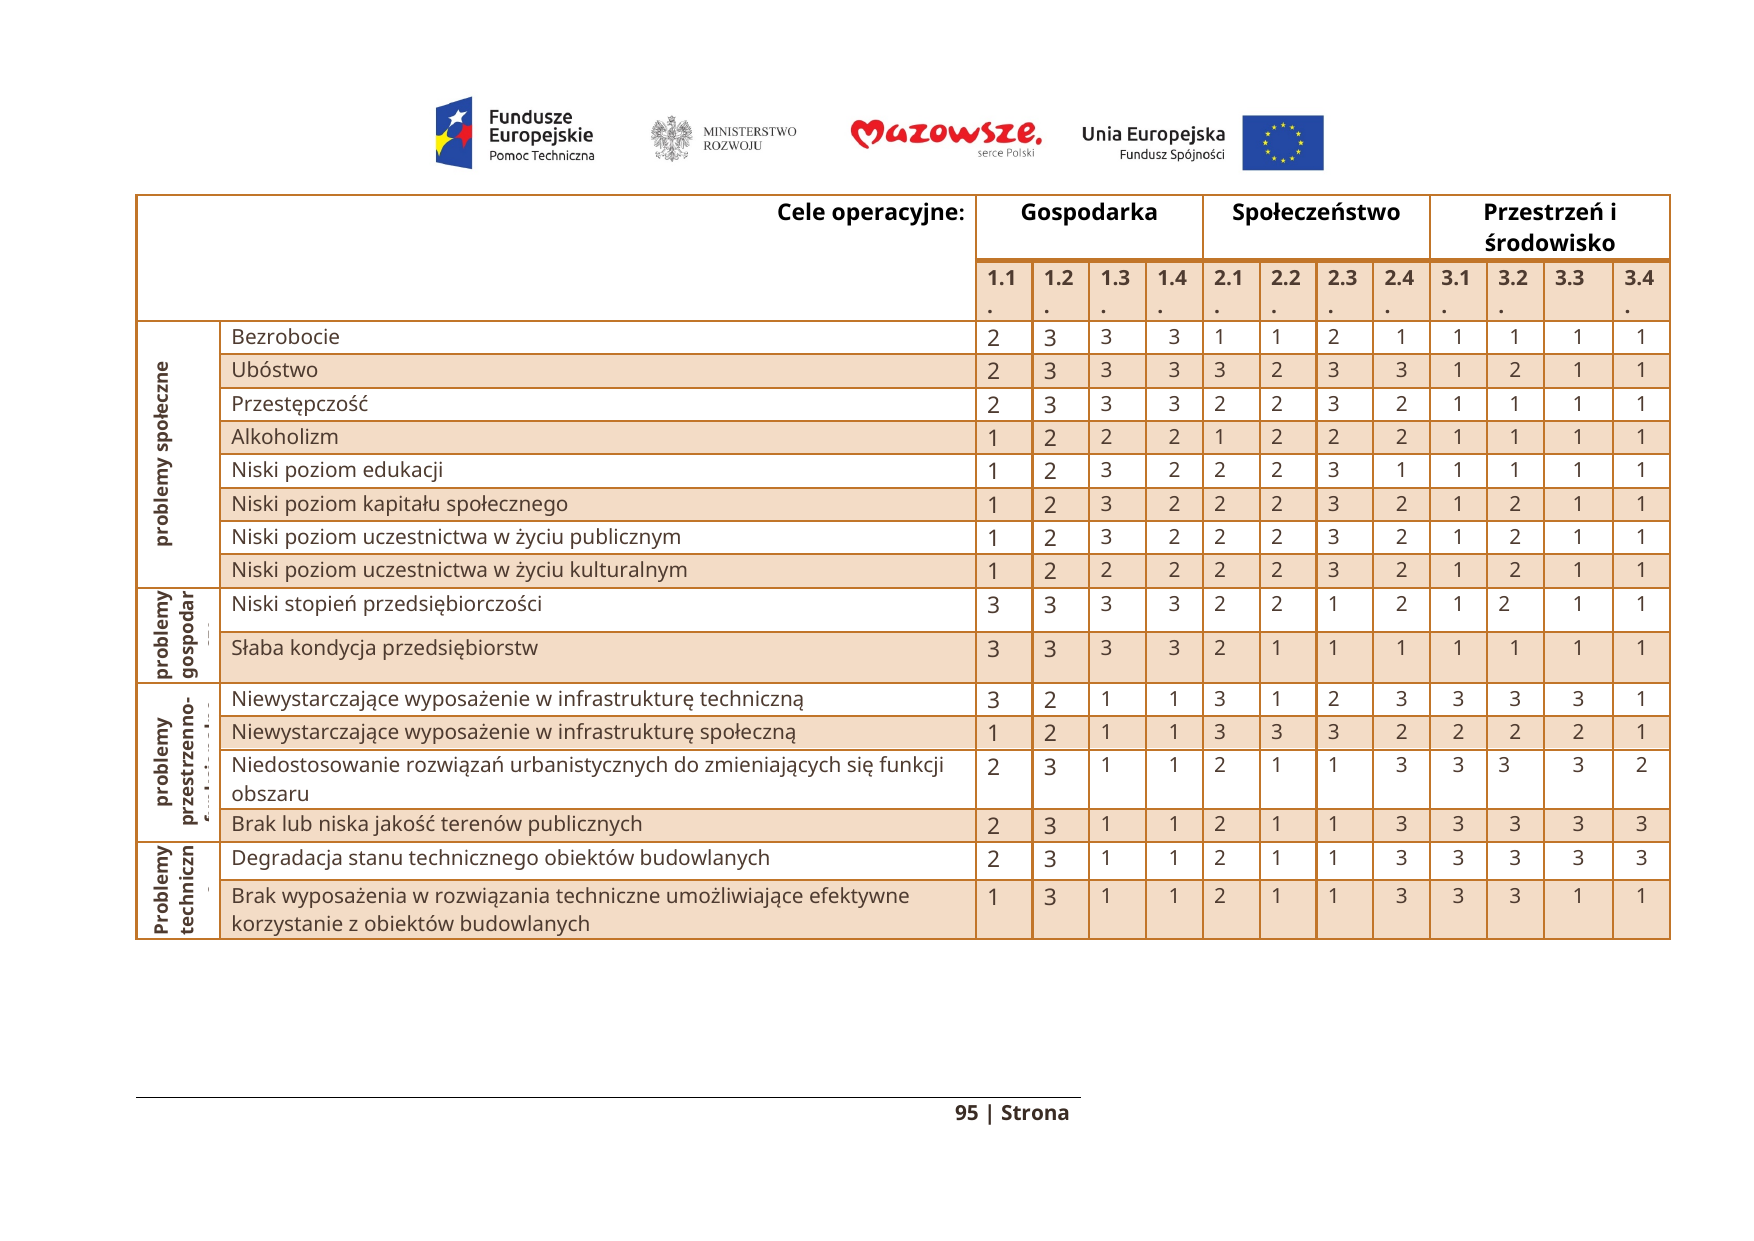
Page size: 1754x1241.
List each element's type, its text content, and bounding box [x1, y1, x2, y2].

table_cell 2.3. [1318, 263, 1372, 320]
table_cell 3 [1034, 843, 1088, 879]
table_cell 3 [1090, 455, 1145, 487]
table_cell 3 [1374, 355, 1429, 387]
table_cell 1 [1431, 389, 1486, 420]
table_cell 1 [1545, 881, 1612, 938]
table_cell 2 [1090, 555, 1145, 587]
table_cell 1 [1090, 717, 1145, 748]
table_cell 3 [1034, 751, 1088, 807]
table_cell 3 [1545, 684, 1612, 715]
table_cell 3.4. [1614, 263, 1669, 320]
table_cell 3 [1431, 751, 1486, 807]
table_cell 3 [1034, 355, 1088, 387]
table_cell 3 [1204, 684, 1259, 715]
table_cell 3 [1318, 489, 1372, 520]
table_cell 1 [1261, 810, 1315, 841]
table_cell 3 [1431, 843, 1486, 879]
table_cell 3 [1431, 881, 1486, 938]
table_cell 1 [977, 455, 1031, 487]
table_cell 2 [1204, 522, 1259, 553]
table_cell 2 [1204, 881, 1259, 938]
table_cell 2 [1488, 589, 1543, 631]
table_cell 3 [1090, 633, 1145, 682]
table_cell 3 [1488, 684, 1543, 715]
table_cell 1 [1614, 684, 1669, 715]
table_cell 2.4. [1374, 263, 1429, 320]
table_cell Ubóstwo [221, 355, 975, 387]
table_cell problemy gospodarcze [138, 589, 219, 682]
table_cell 3 [1318, 355, 1372, 387]
table_cell 2 [1261, 555, 1315, 587]
table_cell 3 [1488, 751, 1543, 807]
table_cell 1 [1545, 489, 1612, 520]
table_cell 2 [1374, 717, 1429, 748]
table_cell Niski stopień przedsiębiorczości [221, 589, 975, 631]
table_cell 1 [977, 881, 1031, 938]
table_cell 3.2. [1488, 263, 1543, 320]
table_cell 2 [1374, 589, 1429, 631]
table_cell 2 [1614, 751, 1669, 807]
table_cell 2 [1147, 489, 1202, 520]
table_cell 1 [1261, 843, 1315, 879]
table_cell 2 [1488, 355, 1543, 387]
table_cell 2 [1374, 422, 1429, 453]
table_cell 3 [1488, 881, 1543, 938]
table_cell 3 [1488, 843, 1543, 879]
table_cell 1 [977, 422, 1031, 453]
table_cell 2 [977, 843, 1031, 879]
table_cell 1 [1431, 633, 1486, 682]
table_cell 1 [1431, 489, 1486, 520]
table_cell 3 [1090, 489, 1145, 520]
table_cell 1 [1090, 751, 1145, 807]
table_header Społeczeństwo [1204, 196, 1429, 258]
table_cell 1 [1614, 455, 1669, 487]
table_cell 2 [1261, 455, 1315, 487]
table_cell 1 [1545, 389, 1612, 420]
table_header Cele operacyjne: [138, 196, 975, 320]
table_cell 1 [1545, 455, 1612, 487]
table_cell 3 [1090, 355, 1145, 387]
table_cell 3 [1204, 717, 1259, 748]
table_cell 1 [1147, 881, 1202, 938]
table_cell 2 [1147, 422, 1202, 453]
table_cell 2 [1545, 717, 1612, 748]
table_cell 2 [1261, 522, 1315, 553]
table_cell 3 [1545, 810, 1612, 841]
table_cell 1.2. [1034, 263, 1088, 320]
table_cell 1 [1545, 322, 1612, 353]
table_cell 3 [1147, 589, 1202, 631]
table_cell 1 [1318, 843, 1372, 879]
table_cell 1 [1147, 843, 1202, 879]
table_cell 3 [1034, 589, 1088, 631]
table_cell 1 [1545, 422, 1612, 453]
table_cell 2 [1374, 489, 1429, 520]
table_cell 2 [1488, 555, 1543, 587]
table_cell 1 [1090, 843, 1145, 879]
table_cell 2 [1318, 422, 1372, 453]
table_cell Alkoholizm [221, 422, 975, 453]
table_cell 3 [1318, 455, 1372, 487]
table_cell 1 [1488, 633, 1543, 682]
table_cell 2 [1374, 389, 1429, 420]
table_cell 1.3. [1090, 263, 1145, 320]
table_cell 3 [1318, 522, 1372, 553]
table_cell 3 [1318, 389, 1372, 420]
table_cell Niski poziom kapitału społecznego [221, 489, 975, 520]
table_cell Bezrobocie [221, 322, 975, 353]
table_cell 3 [1614, 810, 1669, 841]
table_cell 1 [1488, 422, 1543, 453]
table_cell 2 [1204, 389, 1259, 420]
table_cell 2 [1034, 555, 1088, 587]
table_cell 2 [1204, 751, 1259, 807]
table_cell 1 [1431, 555, 1486, 587]
table_cell 3 [1090, 389, 1145, 420]
table_cell 1 [1614, 489, 1669, 520]
table_cell 1 [1374, 322, 1429, 353]
table_cell 3 [1545, 843, 1612, 879]
table_cell 1 [1431, 355, 1486, 387]
table_cell 2 [1318, 684, 1372, 715]
table_cell 1 [1374, 633, 1429, 682]
table_cell 1 [1318, 751, 1372, 807]
table_cell 1 [1261, 881, 1315, 938]
table_cell 3 [1374, 881, 1429, 938]
table_cell 3 [1147, 389, 1202, 420]
table_cell 1 [1261, 684, 1315, 715]
table_header Przestrzeń i środowisko [1431, 196, 1669, 258]
table_cell 1 [1545, 522, 1612, 553]
table_cell 2.1. [1204, 263, 1259, 320]
table_cell 2 [1034, 717, 1088, 748]
table_cell 3.1. [1431, 263, 1486, 320]
table_cell 1.1. [977, 263, 1031, 320]
table_cell 3 [1147, 355, 1202, 387]
table_cell 2 [1034, 422, 1088, 453]
table_cell 2 [977, 810, 1031, 841]
table_cell 1 [1545, 633, 1612, 682]
table_cell 1 [1614, 633, 1669, 682]
table_cell 1 [977, 489, 1031, 520]
table_cell 1 [1614, 522, 1669, 553]
table_cell Brak lub niska jakość terenów publicznych [221, 810, 975, 841]
table_cell 3 [1261, 717, 1315, 748]
table_cell 1 [1318, 589, 1372, 631]
table_cell 2 [977, 322, 1031, 353]
table_cell 2 [1147, 555, 1202, 587]
table_cell 1 [1488, 322, 1543, 353]
table_cell Degradacja stanu technicznego obiektów budowlanych [221, 843, 975, 879]
table_cell Brak wyposażenia w rozwiązania techniczne umożliwiające efektywne korzystanie z obiektów budowlanych [221, 881, 975, 938]
table_cell 3 [1431, 684, 1486, 715]
table_cell 2 [1374, 522, 1429, 553]
table_cell 1 [1147, 684, 1202, 715]
table_cell 2 [1204, 589, 1259, 631]
table_cell 2 [1204, 455, 1259, 487]
table_cell 2.2. [1261, 263, 1315, 320]
table_cell 3 [1034, 881, 1088, 938]
table_cell Niski poziom edukacji [221, 455, 975, 487]
table_cell 3 [1090, 589, 1145, 631]
table_cell 1 [1431, 522, 1486, 553]
table_cell Niewystarczające wyposażenie w infrastrukturę społeczną [221, 717, 975, 748]
table_cell problemy społeczne [138, 322, 219, 587]
table_cell 1.4. [1147, 263, 1202, 320]
table_cell 3 [1431, 810, 1486, 841]
table_cell 2 [1147, 522, 1202, 553]
table_cell 2 [1204, 555, 1259, 587]
table_cell 3 [1374, 843, 1429, 879]
table_cell 3 [1318, 717, 1372, 748]
table_cell 3 [1147, 633, 1202, 682]
table_cell 2 [977, 355, 1031, 387]
table_cell 3 [977, 633, 1031, 682]
table_cell 3.3 [1545, 263, 1612, 320]
table_cell 2 [1488, 489, 1543, 520]
table_cell 1 [1614, 589, 1669, 631]
table_cell Niski poziom uczestnictwa w życiu kulturalnym [221, 555, 975, 587]
table_cell 2 [1318, 322, 1372, 353]
table_cell 1 [1431, 589, 1486, 631]
table_cell 1 [1374, 455, 1429, 487]
table_cell 1 [1261, 633, 1315, 682]
table_cell 3 [1147, 322, 1202, 353]
table_cell Przestępczość [221, 389, 975, 420]
table_cell 1 [977, 555, 1031, 587]
table_cell 1 [1614, 322, 1669, 353]
table_cell Problemy techniczne [138, 843, 219, 938]
table_cell 1 [1261, 751, 1315, 807]
table_cell 3 [1034, 322, 1088, 353]
table_cell 2 [1034, 684, 1088, 715]
table_cell 2 [1204, 489, 1259, 520]
table_cell 1 [1614, 717, 1669, 748]
table_cell 2 [1261, 422, 1315, 453]
table_cell 2 [1034, 455, 1088, 487]
table_cell 1 [1318, 881, 1372, 938]
table_cell 1 [1204, 322, 1259, 353]
table_cell 1 [1090, 810, 1145, 841]
table_cell 1 [1431, 422, 1486, 453]
table_cell 1 [1488, 455, 1543, 487]
table_cell 1 [1545, 589, 1612, 631]
table_cell Niewystarczające wyposażenie w infrastrukturę techniczną [221, 684, 975, 715]
table_cell Niski poziom uczestnictwa w życiu publicznym [221, 522, 975, 553]
table_cell 1 [1261, 322, 1315, 353]
table_cell 3 [1204, 355, 1259, 387]
table_cell 3 [1374, 751, 1429, 807]
table_cell 1 [1614, 389, 1669, 420]
table_cell 3 [1090, 322, 1145, 353]
table_cell 2 [977, 389, 1031, 420]
table_cell 1 [1147, 751, 1202, 807]
table_cell 3 [1318, 555, 1372, 587]
table_cell 1 [1614, 555, 1669, 587]
table_cell Słaba kondycja przedsiębiorstw [221, 633, 975, 682]
table_cell 2 [1488, 717, 1543, 748]
table_cell 3 [1034, 633, 1088, 682]
table_cell 1 [1614, 881, 1669, 938]
table_cell 2 [1090, 422, 1145, 453]
table_cell 2 [977, 751, 1031, 807]
table_cell 1 [1545, 355, 1612, 387]
table_cell 2 [1204, 843, 1259, 879]
table_header Gospodarka [977, 196, 1202, 258]
table_cell 3 [1090, 522, 1145, 553]
table_cell 1 [1488, 389, 1543, 420]
table_cell 1 [1431, 455, 1486, 487]
table_cell 1 [977, 717, 1031, 748]
table_cell 1 [1147, 810, 1202, 841]
table_cell 1 [1318, 810, 1372, 841]
table_cell 1 [1090, 881, 1145, 938]
table_cell 2 [1034, 522, 1088, 553]
table_cell 2 [1261, 355, 1315, 387]
table_cell 3 [977, 684, 1031, 715]
table_cell problemy przestrzenno-funkcjonalne [138, 684, 219, 841]
table_cell 1 [1614, 355, 1669, 387]
table_cell 3 [977, 589, 1031, 631]
table_cell 3 [1374, 684, 1429, 715]
table_cell 1 [1090, 684, 1145, 715]
table_cell 1 [1431, 322, 1486, 353]
table_cell 3 [1614, 843, 1669, 879]
table_cell 1 [1545, 555, 1612, 587]
table_cell 3 [1034, 389, 1088, 420]
picture [404, 73, 1350, 194]
table_cell 2 [1431, 717, 1486, 748]
table_cell 2 [1488, 522, 1543, 553]
table_cell 2 [1034, 489, 1088, 520]
table_cell 3 [1545, 751, 1612, 807]
table_cell 2 [1204, 633, 1259, 682]
table_cell Niedostosowanie rozwiązań urbanistycznych do zmieniających się funkcji obszaru [221, 751, 975, 807]
table_cell 1 [1318, 633, 1372, 682]
table_cell 2 [1261, 489, 1315, 520]
table_cell 3 [1374, 810, 1429, 841]
table_cell 2 [1147, 455, 1202, 487]
table_cell 3 [1034, 810, 1088, 841]
table_cell 2 [1374, 555, 1429, 587]
table_cell 3 [1488, 810, 1543, 841]
table_cell 1 [1614, 422, 1669, 453]
table_cell 1 [1204, 422, 1259, 453]
table_cell 1 [1147, 717, 1202, 748]
table_cell 2 [1261, 389, 1315, 420]
table_cell 1 [977, 522, 1031, 553]
table_cell 2 [1261, 589, 1315, 631]
table_cell 2 [1204, 810, 1259, 841]
